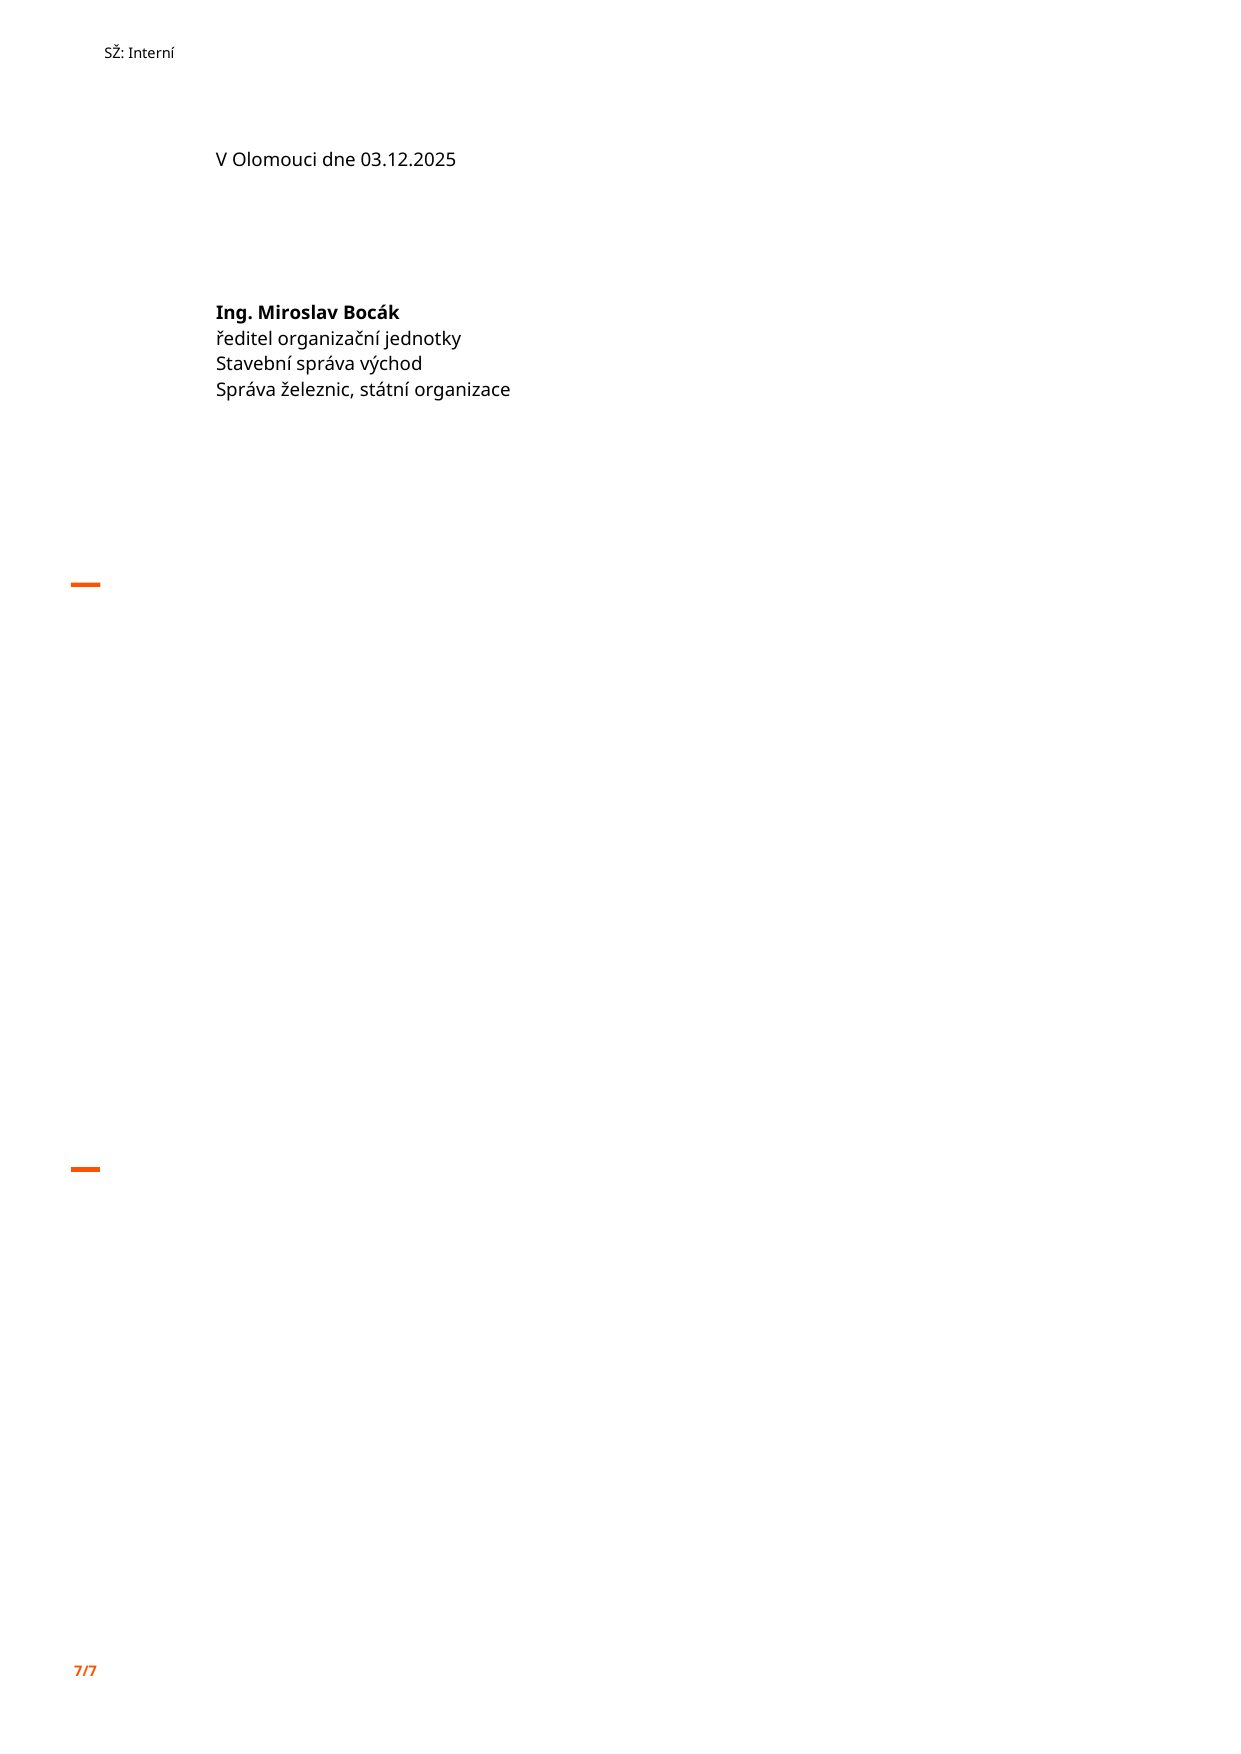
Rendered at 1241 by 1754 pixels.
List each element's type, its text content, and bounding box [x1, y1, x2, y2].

text Stavební správa východ [216, 350, 1122, 376]
text Správa železnic, státní organizace [216, 376, 1122, 401]
text ředitel organizační jednotky [216, 325, 1122, 350]
text Ing. Miroslav Bocák [216, 299, 1122, 325]
text V Olomouci dne 03.12.2025 [216, 146, 1122, 172]
